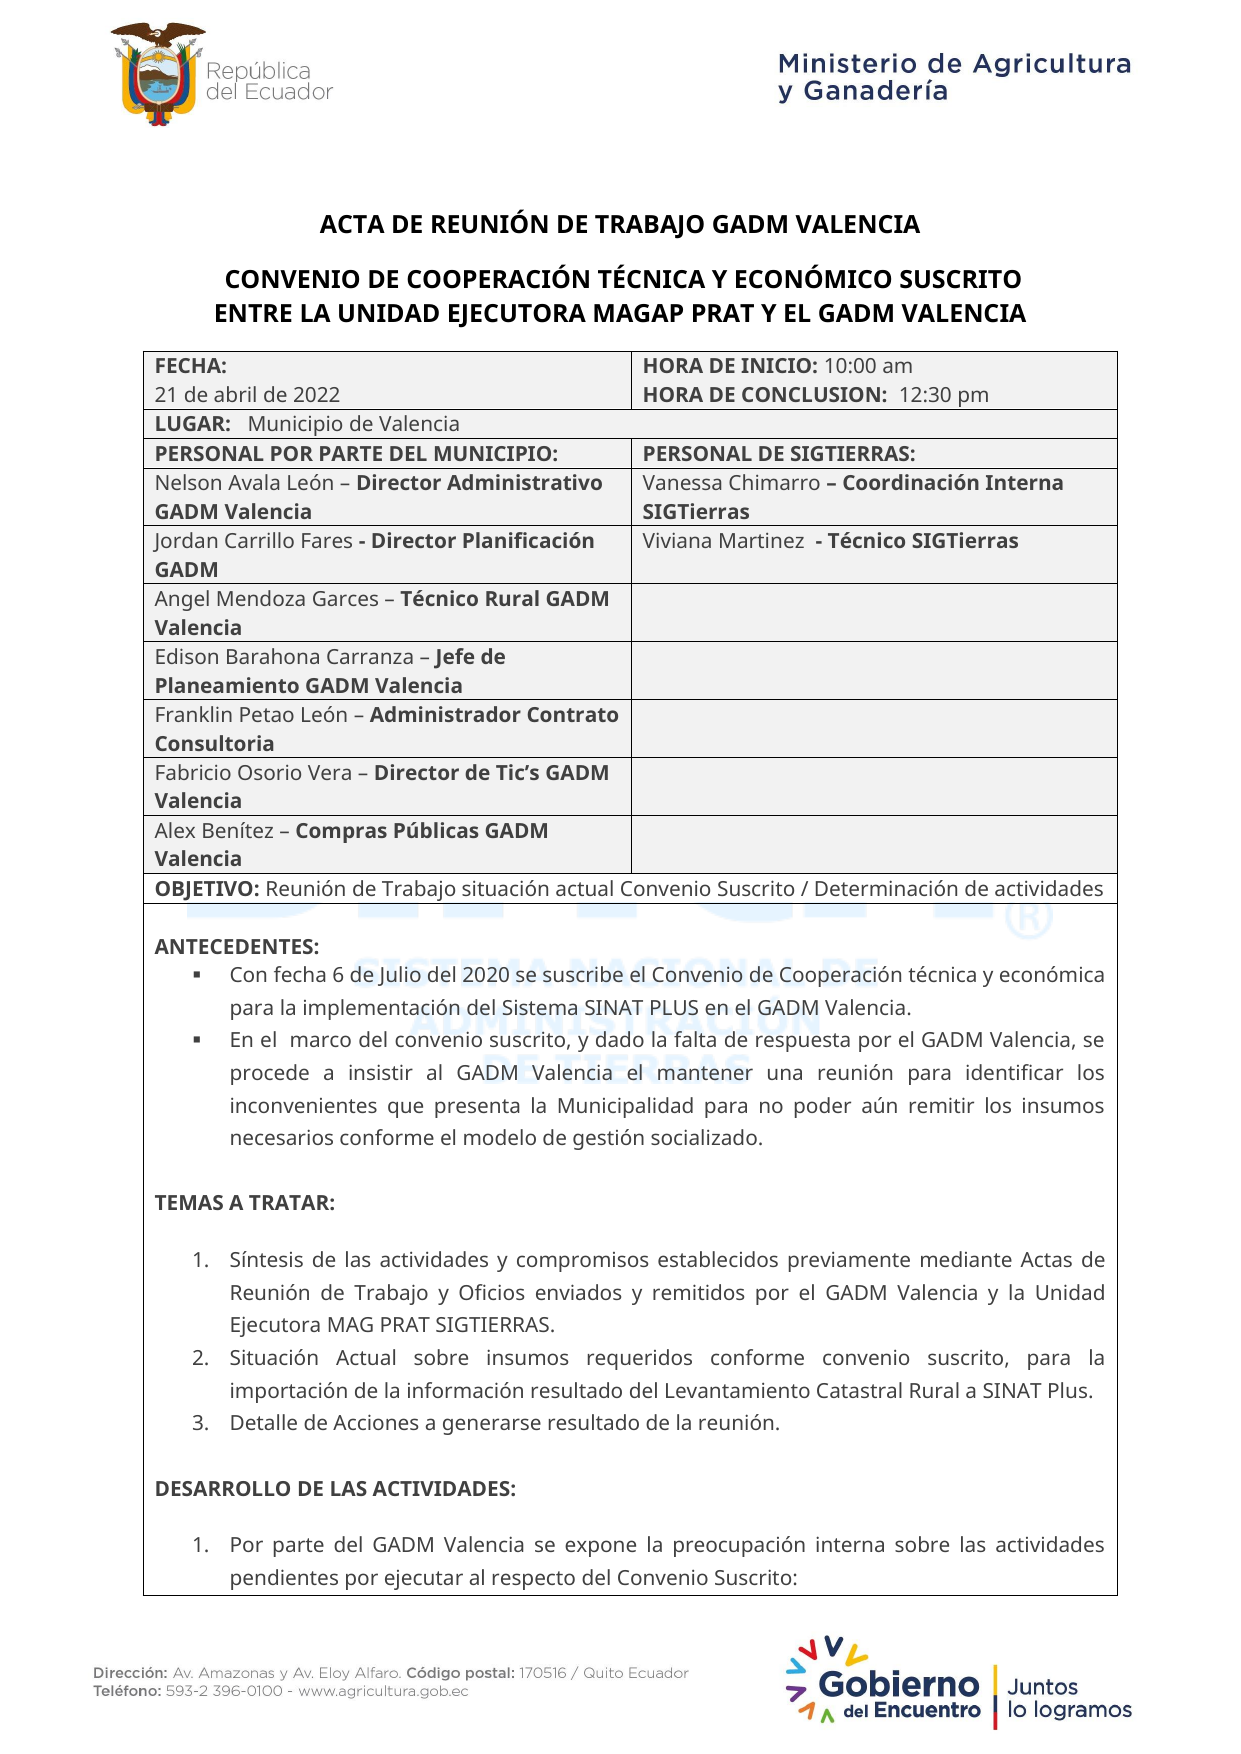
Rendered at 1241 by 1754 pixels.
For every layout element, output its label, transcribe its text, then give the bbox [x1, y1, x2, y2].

table_cell PERSONAL DE SIGTIERRAS: [632, 439, 1117, 467]
table_cell OBJETIVO: Reunión de Trabajo situación actual Convenio Suscrito / Determinación de actividades [144, 874, 1117, 902]
table_header FECHA: 21 de abril de 2022 [144, 352, 631, 408]
table_cell [632, 816, 1117, 873]
table_header HORA DE INICIO: 10:00 am HORA DE CONCLUSION: 12:30 pm [632, 352, 1117, 408]
table_cell Fabricio Osorio Vera – Director de Tic’s GADM Valencia [144, 758, 631, 815]
table_cell Edison Barahona Carranza – Jefe de Planeamiento GADM Valencia [144, 642, 631, 699]
table_cell LUGAR: Municipio de Valencia [144, 410, 1117, 438]
picture [0, 7, 1241, 128]
table_cell [632, 584, 1117, 641]
text ACTA DE REUNIÓN DE TRABAJO GADM VALENCIA [187, 207, 1053, 241]
table_cell Viviana Martinez - Técnico SIGTierras [632, 526, 1117, 583]
table_cell [632, 758, 1117, 815]
picture [0, 1541, 1241, 1754]
table_cell [632, 700, 1117, 757]
table_cell Alex Benítez – Compras Públicas GADM Valencia [144, 816, 631, 873]
text CONVENIO DE COOPERACIÓN TÉCNICA Y ECONÓMICO SUSCRITO ENTRE LA UNIDAD EJECUTORA MAGAP PRAT Y EL GADM VALENCIA [187, 262, 1053, 330]
table_cell Angel Mendoza Garces – Técnico Rural GADM Valencia [144, 584, 631, 641]
table_cell Nelson Avala León – Director Administrativo GADM Valencia [144, 469, 631, 525]
table_cell Vanessa Chimarro – Coordinación Interna SIGTierras [632, 469, 1117, 525]
table_cell Jordan Carrillo Fares - Director Planificación GADM [144, 526, 631, 583]
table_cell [144, 904, 1117, 1595]
table_cell [632, 642, 1117, 699]
table_cell Franklin Petao León – Administrador Contrato Consultoria [144, 700, 631, 757]
table_cell PERSONAL POR PARTE DEL MUNICIPIO: [144, 439, 631, 467]
